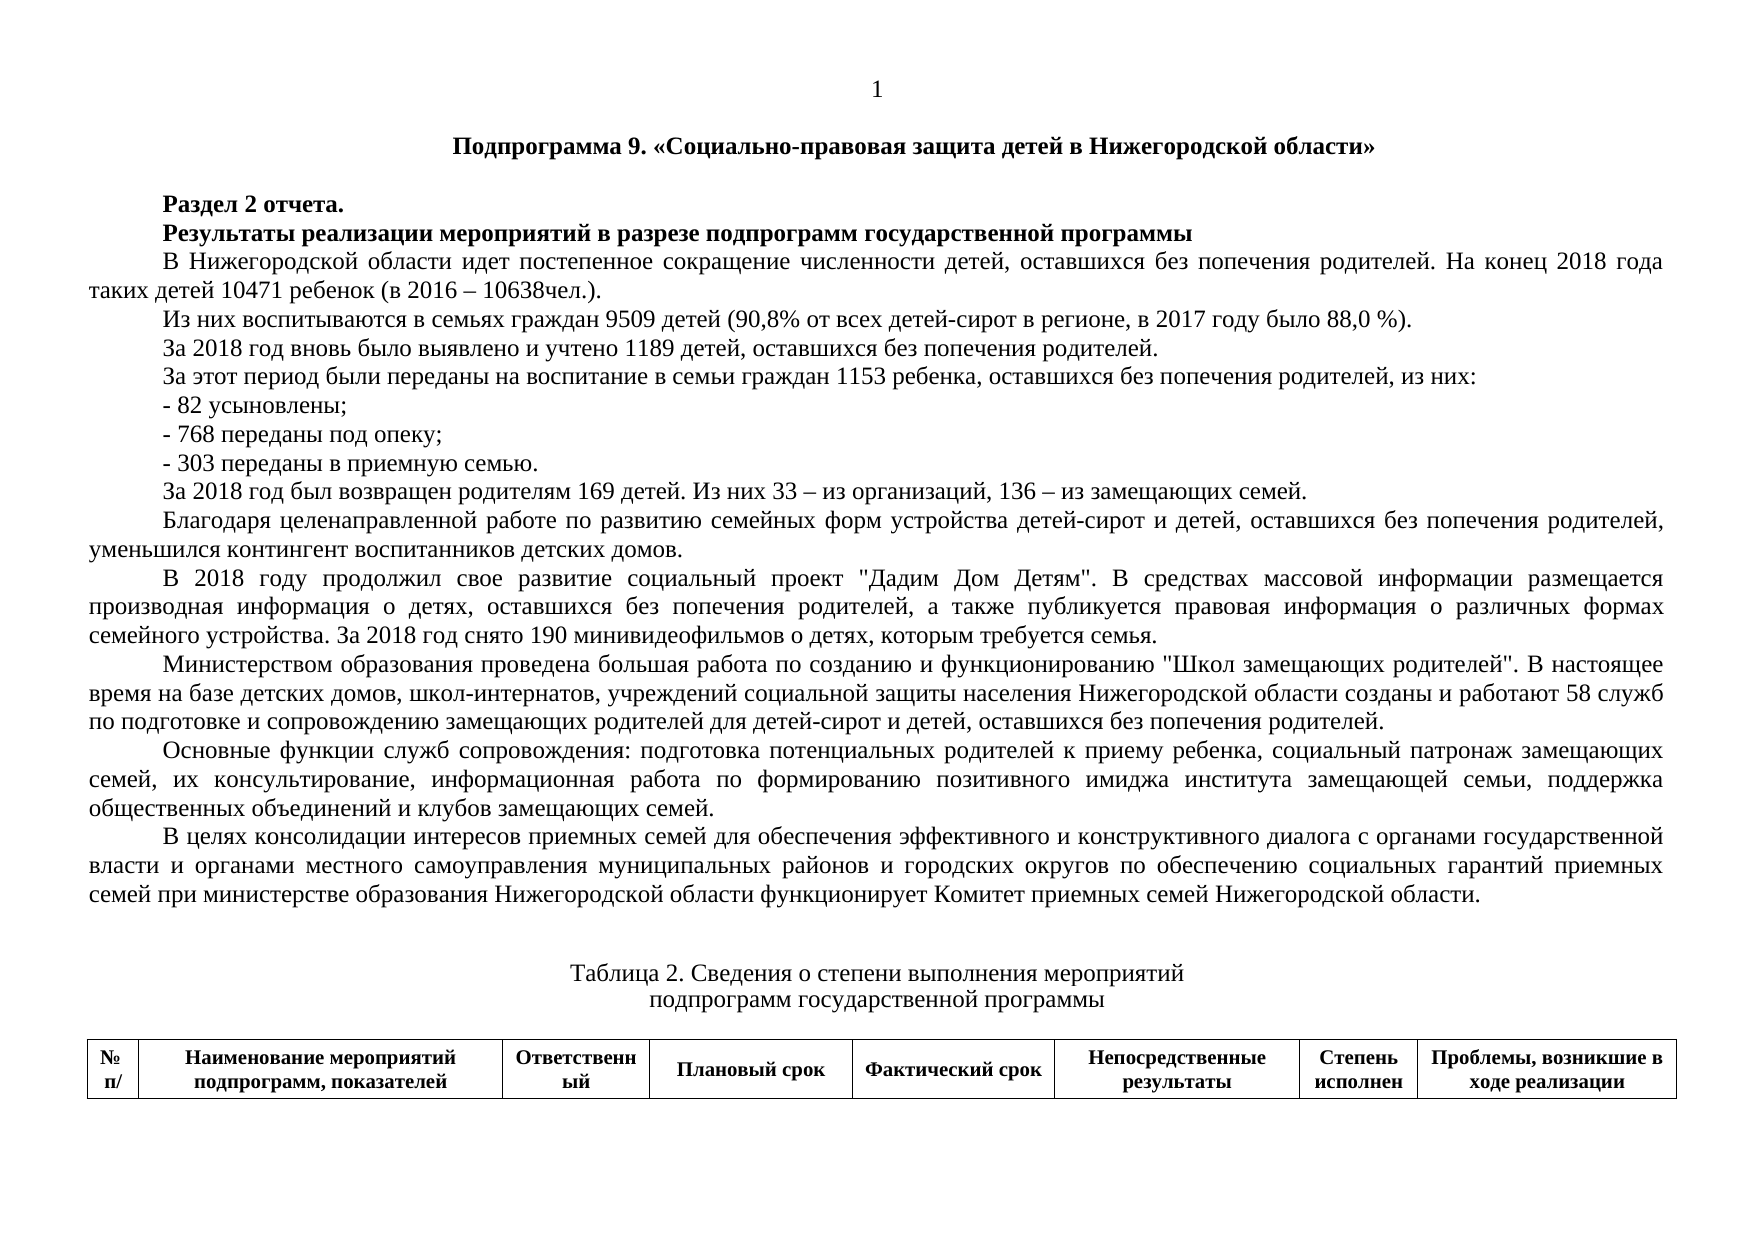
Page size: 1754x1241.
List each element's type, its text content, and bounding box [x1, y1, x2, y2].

text Министерством образования проведена большая работа по созданию и функционированию "Школ замещающих родителей". В настоящее время на базе детских домов, школ-интернатов, учреждений социальной защиты населения Нижегородской области созданы и работают 58 служб по подготовке и сопровождению замещающих родителей для детей-сирот и детей, оставшихся без попечения родителей. [89, 649, 1665, 735]
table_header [503, 1040, 649, 1098]
text За 2018 год вновь было выявлено и учтено 1189 детей, оставшихся без попечения родителей. [89, 333, 1665, 361]
text Таблица 2. Сведения о степени выполнения мероприятий подпрограмм государственной программы [89, 960, 649, 1013]
text Подпрограмма 9. «Социально-правовая защита детей в Нижегородской области» [89, 131, 1665, 160]
text Благодаря целенаправленной работе по развитию семейных форм устройства детей-сирот и детей, оставшихся без попечения родителей, уменьшился контингент воспитанников детских домов. [89, 505, 1665, 563]
text За 2018 год был возвращен родителям 169 детей. Из них 33 – из организаций, 136 – из замещающих семей. [89, 476, 1665, 505]
text Из них воспитываются в семьях граждан 9509 детей (90,8% от всех детей-сирот в регионе, в 2017 году было 88,0 %). [89, 304, 1665, 333]
table_header Непосредственные результаты [1055, 1040, 1299, 1098]
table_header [1300, 1040, 1417, 1098]
text - 82 усыновлены; [89, 390, 1665, 419]
text Раздел 2 отчета. [89, 189, 1665, 218]
text - 768 переданы под опеку; [89, 419, 1665, 448]
text Результаты реализации мероприятий в разрезе подпрограмм государственной программы [89, 218, 1665, 246]
text В 2018 году продолжил свое развитие социальный проект "Дадим Дом Детям". В средствах массовой информации размещается производная информация о детях, оставшихся без попечения родителей, а также публикуется правовая информация о различных формах семейного устройства. За 2018 год снято 190 минивидеофильмов о детях, которым требуется семья. [89, 563, 1665, 649]
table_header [1418, 1040, 1676, 1098]
table_header № п/п [88, 1040, 138, 1098]
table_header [139, 1040, 502, 1098]
text - 303 переданы в приемную семью. [89, 448, 1665, 476]
text За этот период были переданы на воспитание в семьи граждан 1153 ребенка, оставшихся без попечения родителей, из них: [89, 361, 1665, 390]
text В Нижегородской области идет постепенное сокращение численности детей, оставшихся без попечения родителей. На конец 2018 года таких детей 10471 ребенок (в 2016 – 10638чел.). [89, 246, 1665, 304]
text Таблица 2. Сведения о степени выполнения мероприятий подпрограмм государственной программы [1105, 960, 1665, 1013]
table_header Плановый срок [650, 1040, 852, 1098]
table_header Фактический срок [853, 1040, 1054, 1098]
text Основные функции служб сопровождения: подготовка потенциальных родителей к приему ребенка, социальный патронаж замещающих семей, их консультирование, информационная работа по формированию позитивного имиджа института замещающей семьи, поддержка общественных объединений и клубов замещающих семей. [89, 735, 1665, 821]
text В целях консолидации интересов приемных семей для обеспечения эффективного и конструктивного диалога с органами государственной власти и органами местного самоуправления муниципальных районов и городских округов по обеспечению социальных гарантий приемных семей при министерстве образования Нижегородской области функционирует Комитет приемных семей Нижегородской области. [89, 821, 1665, 908]
